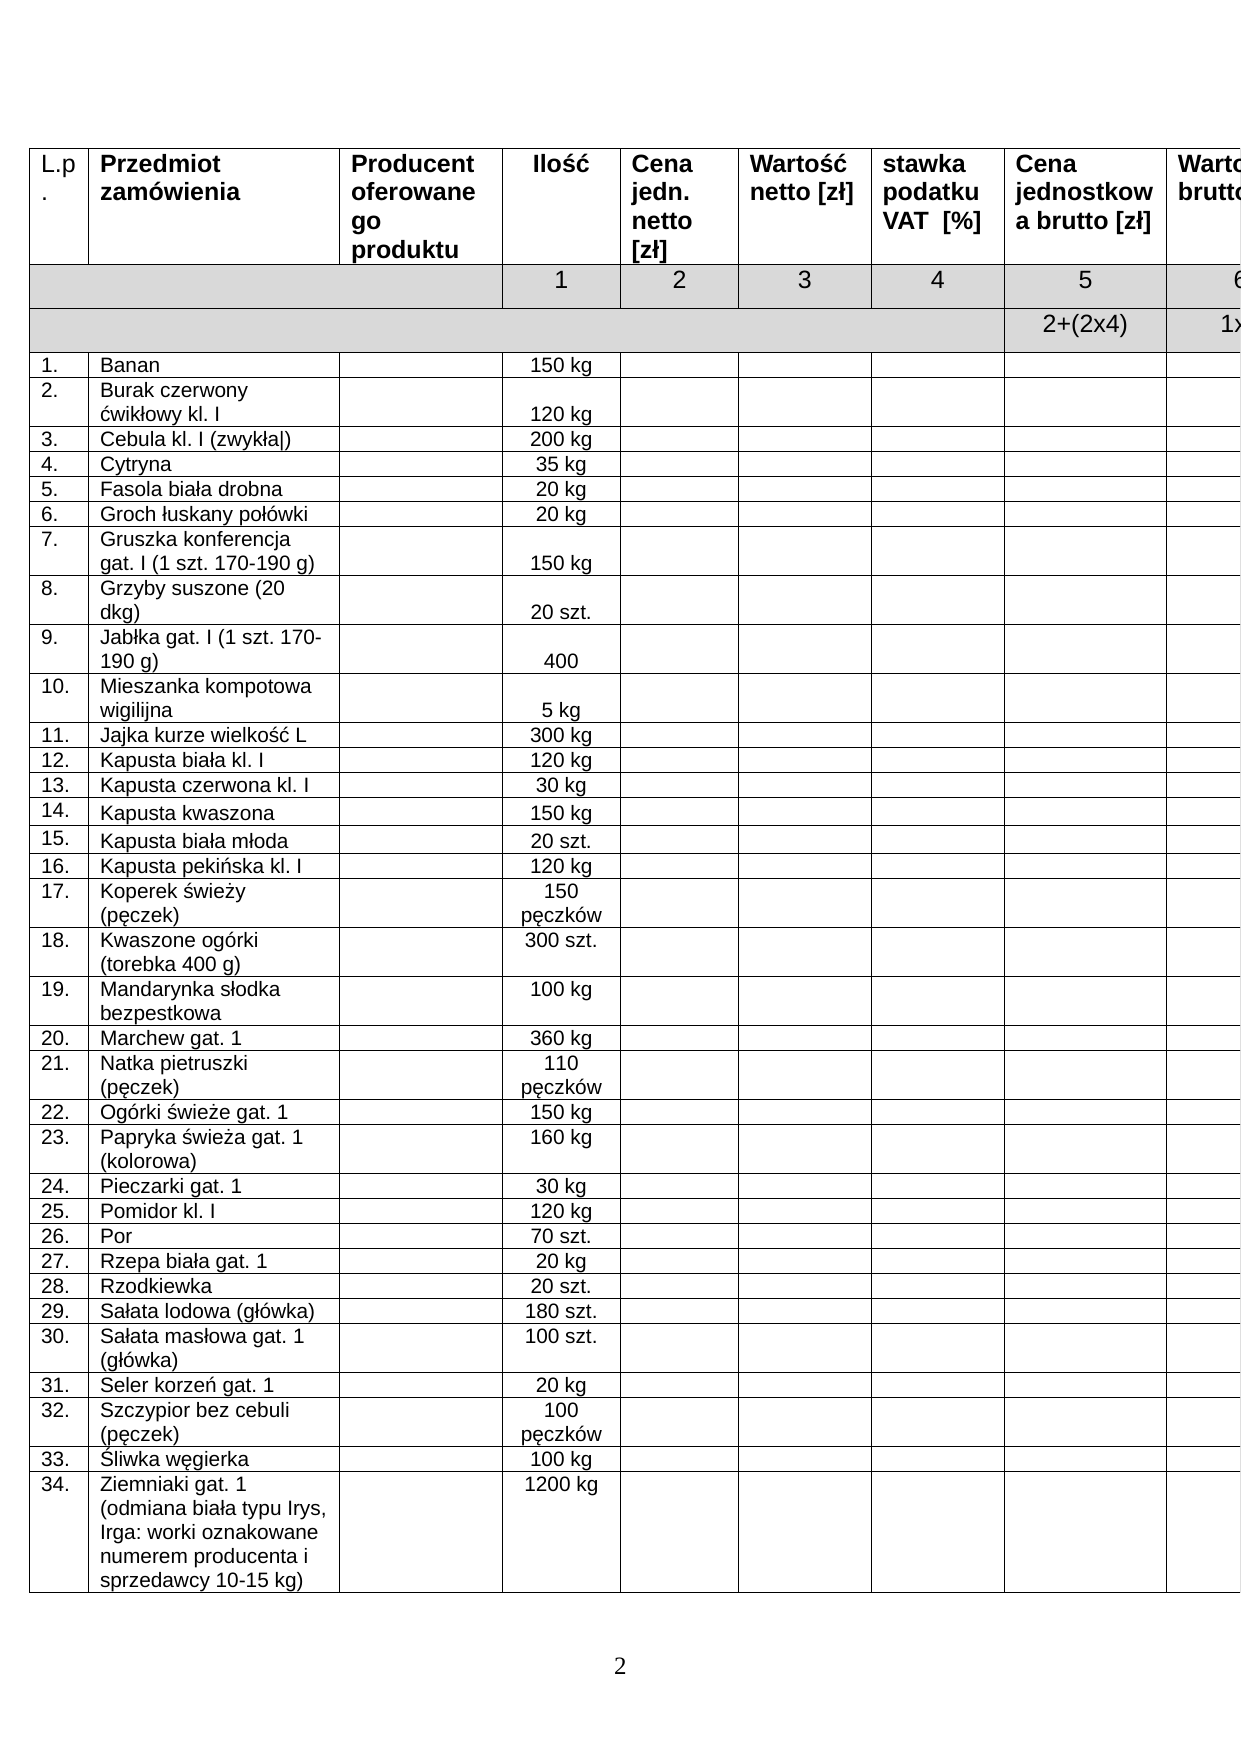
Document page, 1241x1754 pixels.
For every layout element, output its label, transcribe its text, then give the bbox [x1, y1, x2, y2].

table_cell 400 [503, 625, 620, 673]
table_cell [340, 1100, 502, 1124]
table_cell [1167, 527, 1240, 575]
table_cell [1167, 353, 1240, 377]
table_cell 28. [30, 1274, 88, 1298]
table_cell Fasola biała drobna [89, 477, 339, 501]
table_cell [1005, 1324, 1166, 1372]
table_cell [872, 477, 1004, 501]
table_cell [739, 576, 871, 624]
table_cell Jabłka gat. I (1 szt. 170-190 g) [89, 625, 339, 673]
table_cell [872, 527, 1004, 575]
table_cell 2+(2x4) [1005, 309, 1166, 352]
table_cell [340, 1274, 502, 1298]
table_cell 25. [30, 1199, 88, 1223]
table_cell [340, 773, 502, 797]
table_cell [872, 879, 1004, 927]
table_cell 20 kg [503, 1249, 620, 1273]
table_cell [621, 1174, 738, 1198]
table_cell 13. [30, 773, 88, 797]
table_cell [872, 1199, 1004, 1223]
table_cell [739, 1447, 871, 1471]
table_cell 100 kg [503, 1447, 620, 1471]
table_cell [1005, 674, 1166, 722]
table_cell [872, 773, 1004, 797]
table_cell [872, 502, 1004, 526]
table_cell 2. [30, 378, 88, 426]
table_cell [340, 1174, 502, 1198]
table_cell 1. [30, 353, 88, 377]
table_cell [621, 928, 738, 976]
table_cell [1167, 1472, 1240, 1592]
table_cell Kapusta biała młoda [89, 826, 339, 853]
table_cell [1167, 1274, 1240, 1298]
table_cell [1167, 625, 1240, 673]
table_cell [1167, 1224, 1240, 1248]
table_cell [1167, 1447, 1240, 1471]
table_cell [1167, 773, 1240, 797]
table_cell [340, 452, 502, 476]
table_cell [621, 879, 738, 927]
table_cell 1 [503, 265, 620, 308]
table_cell 110 pęczków [503, 1051, 620, 1099]
table_cell [621, 477, 738, 501]
table_cell [872, 1299, 1004, 1323]
table_cell [340, 1324, 502, 1372]
table_cell [872, 452, 1004, 476]
table_cell [340, 576, 502, 624]
table_cell [621, 854, 738, 878]
table_cell [1167, 798, 1240, 825]
table_cell [621, 378, 738, 426]
table_cell [739, 1274, 871, 1298]
table_cell [1005, 452, 1166, 476]
table_cell [739, 1398, 871, 1446]
table_cell 1x5 [1167, 309, 1240, 352]
table_cell [1167, 1051, 1240, 1099]
table_cell [340, 879, 502, 927]
table_cell [1005, 1373, 1166, 1397]
table_cell Sałata masłowa gat. 1 (główka) [89, 1324, 339, 1372]
table_cell [872, 1447, 1004, 1471]
table_cell [621, 527, 738, 575]
table_cell [739, 1100, 871, 1124]
table_cell Kapusta kwaszona [89, 798, 339, 825]
table_cell [1005, 1398, 1166, 1446]
table_cell 3 [739, 265, 871, 308]
table_cell 30. [30, 1324, 88, 1372]
table_cell 6. [30, 502, 88, 526]
table_cell [872, 378, 1004, 426]
table_cell [1167, 1125, 1240, 1173]
table_cell [872, 1224, 1004, 1248]
table_cell [340, 1051, 502, 1099]
table_cell [872, 1472, 1004, 1592]
table_cell Rzodkiewka [89, 1274, 339, 1298]
table_cell [340, 928, 502, 976]
table_cell [340, 378, 502, 426]
table_cell [1005, 1174, 1166, 1198]
table_cell [872, 723, 1004, 747]
table_cell [872, 748, 1004, 772]
table_cell [621, 1447, 738, 1471]
table_cell Ziemniaki gat. 1 (odmiana biała typu Irys, Irga: worki oznakowane numerem producenta i sprzedawcy 10-15 kg) [89, 1472, 339, 1592]
table_cell Jajka kurze wielkość L [89, 723, 339, 747]
table_cell [340, 427, 502, 451]
table_cell Gruszka konferencja gat. I (1 szt. 170-190 g) [89, 527, 339, 575]
table_cell 33. [30, 1447, 88, 1471]
table_cell [30, 309, 1004, 352]
table_cell 120 kg [503, 1199, 620, 1223]
table_cell [1005, 378, 1166, 426]
table_cell Pieczarki gat. 1 [89, 1174, 339, 1198]
table_cell Mandarynka słodka bezpestkowa [89, 977, 339, 1025]
table_cell [1005, 798, 1166, 825]
table_cell [621, 1125, 738, 1173]
table_cell [1005, 1026, 1166, 1050]
table_cell [340, 723, 502, 747]
table_cell [621, 798, 738, 825]
table_cell 31. [30, 1373, 88, 1397]
table_cell [1167, 1398, 1240, 1446]
table_cell [1005, 723, 1166, 747]
table_cell [340, 748, 502, 772]
table_cell [739, 378, 871, 426]
table_cell [340, 674, 502, 722]
table_cell 23. [30, 1125, 88, 1173]
table_cell [340, 502, 502, 526]
table_cell 150 kg [503, 798, 620, 825]
table_cell [1167, 674, 1240, 722]
table_cell [340, 1472, 502, 1592]
table_cell [1005, 527, 1166, 575]
table_cell Szczypior bez cebuli (pęczek) [89, 1398, 339, 1446]
table_cell [621, 748, 738, 772]
table_cell 100 szt. [503, 1324, 620, 1372]
table_cell [1005, 748, 1166, 772]
table_cell 6 [1167, 265, 1240, 308]
table_cell 34. [30, 1472, 88, 1592]
table_cell [1167, 1249, 1240, 1273]
table_header Ilość [503, 149, 620, 264]
table_cell [872, 1249, 1004, 1273]
table_cell 17. [30, 879, 88, 927]
table_cell [340, 1398, 502, 1446]
table_cell [1167, 427, 1240, 451]
table_cell [739, 502, 871, 526]
table_cell [340, 527, 502, 575]
table_cell [1005, 1125, 1166, 1173]
table_cell [1005, 427, 1166, 451]
table_cell [739, 1299, 871, 1323]
table_cell [340, 625, 502, 673]
table_header Cena jednostkowa brutto [zł] [1005, 149, 1166, 264]
table_cell [1005, 879, 1166, 927]
table_header Cena jedn. netto [zł] [621, 149, 738, 264]
table_cell [1005, 477, 1166, 501]
table_cell [739, 826, 871, 853]
table_cell [1005, 625, 1166, 673]
table_cell [739, 1249, 871, 1273]
table_cell [739, 879, 871, 927]
table_cell [872, 1398, 1004, 1446]
table_cell Grzyby suszone (20 dkg) [89, 576, 339, 624]
table_cell 200 kg [503, 427, 620, 451]
table_cell 120 kg [503, 378, 620, 426]
table_header Producent oferowanego produktu [340, 149, 502, 264]
table_cell [621, 427, 738, 451]
table_cell [1005, 1224, 1166, 1248]
table_cell 20 kg [503, 1373, 620, 1397]
table_cell [1005, 1100, 1166, 1124]
table_cell [739, 773, 871, 797]
table_cell 8. [30, 576, 88, 624]
table_cell 150 kg [503, 1100, 620, 1124]
table_cell [621, 1373, 738, 1397]
table_cell [1005, 353, 1166, 377]
table_cell 20 kg [503, 502, 620, 526]
table_cell [739, 723, 871, 747]
table_cell 20 szt. [503, 826, 620, 853]
table_cell 26. [30, 1224, 88, 1248]
table_cell Natka pietruszki (pęczek) [89, 1051, 339, 1099]
table_cell [1167, 1026, 1240, 1050]
table_cell [340, 1373, 502, 1397]
table_cell [621, 1199, 738, 1223]
table_cell [739, 928, 871, 976]
table_cell [1005, 854, 1166, 878]
table_cell [1167, 723, 1240, 747]
table_cell 15. [30, 826, 88, 853]
table_cell [739, 527, 871, 575]
table_cell 18. [30, 928, 88, 976]
table_cell [739, 1026, 871, 1050]
table_cell [872, 1373, 1004, 1397]
table_cell 35 kg [503, 452, 620, 476]
table_cell Cytryna [89, 452, 339, 476]
table_header Przedmiot zamówienia [89, 149, 339, 264]
table_cell [621, 773, 738, 797]
table_cell 1200 kg [503, 1472, 620, 1592]
table_cell Kapusta czerwona kl. I [89, 773, 339, 797]
table_cell [621, 826, 738, 853]
table_cell [872, 625, 1004, 673]
table_cell [1005, 1249, 1166, 1273]
table_cell Groch łuskany połówki [89, 502, 339, 526]
table_cell 120 kg [503, 854, 620, 878]
table_cell [621, 1398, 738, 1446]
table_cell [1167, 1324, 1240, 1372]
table_cell [872, 353, 1004, 377]
table_cell [621, 502, 738, 526]
table_cell [739, 477, 871, 501]
table_cell [1167, 502, 1240, 526]
table_cell Ogórki świeże gat. 1 [89, 1100, 339, 1124]
table_cell Śliwka węgierka [89, 1447, 339, 1471]
table_cell 27. [30, 1249, 88, 1273]
table_cell [739, 1373, 871, 1397]
table_cell 7. [30, 527, 88, 575]
table_cell 4. [30, 452, 88, 476]
table_cell [872, 928, 1004, 976]
table_cell 150 kg [503, 527, 620, 575]
table_cell 5 kg [503, 674, 620, 722]
table_cell [340, 1026, 502, 1050]
table_cell [621, 625, 738, 673]
table_cell [739, 452, 871, 476]
table_cell [340, 1447, 502, 1471]
table_cell [739, 1125, 871, 1173]
table_cell [1005, 502, 1166, 526]
table_cell [1005, 1199, 1166, 1223]
table_cell 14. [30, 798, 88, 825]
table_cell [872, 427, 1004, 451]
table_cell 70 szt. [503, 1224, 620, 1248]
table_cell 4 [872, 265, 1004, 308]
table_cell Banan [89, 353, 339, 377]
table_cell Koperek świeży (pęczek) [89, 879, 339, 927]
table_cell [739, 625, 871, 673]
table_cell [1167, 1199, 1240, 1223]
table_cell [1167, 1373, 1240, 1397]
table_cell [1005, 1472, 1166, 1592]
table_cell [1167, 576, 1240, 624]
table_cell [1005, 826, 1166, 853]
table_cell [1167, 477, 1240, 501]
table_cell [872, 977, 1004, 1025]
table_cell [1005, 576, 1166, 624]
table_cell [739, 674, 871, 722]
table_cell [872, 576, 1004, 624]
table_cell [1167, 452, 1240, 476]
table_cell [1167, 378, 1240, 426]
table_cell [739, 854, 871, 878]
table_cell 100 pęczków [503, 1398, 620, 1446]
table_cell [621, 1249, 738, 1273]
table_cell [1005, 773, 1166, 797]
table_cell 12. [30, 748, 88, 772]
table_cell [872, 1100, 1004, 1124]
table_cell [739, 427, 871, 451]
table_cell Seler korzeń gat. 1 [89, 1373, 339, 1397]
table_cell [1167, 928, 1240, 976]
table_cell [621, 452, 738, 476]
table_cell [340, 477, 502, 501]
table_cell [621, 1224, 738, 1248]
table_cell Marchew gat. 1 [89, 1026, 339, 1050]
table_cell [872, 1026, 1004, 1050]
table_cell Pomidor kl. I [89, 1199, 339, 1223]
table_cell [872, 674, 1004, 722]
table_cell [340, 1125, 502, 1173]
table_cell [621, 674, 738, 722]
table_cell 10. [30, 674, 88, 722]
table_cell [340, 826, 502, 853]
table_cell [739, 1174, 871, 1198]
table_cell [739, 798, 871, 825]
table_cell 160 kg [503, 1125, 620, 1173]
table_cell [872, 1324, 1004, 1372]
table_cell 180 szt. [503, 1299, 620, 1323]
table_cell [340, 1224, 502, 1248]
table_cell [739, 1224, 871, 1248]
table_cell [621, 353, 738, 377]
table_cell 30 kg [503, 773, 620, 797]
table_cell [621, 977, 738, 1025]
table_cell [621, 1051, 738, 1099]
table_cell [1005, 928, 1166, 976]
table_cell 360 kg [503, 1026, 620, 1050]
table_cell Por [89, 1224, 339, 1248]
table_cell 22. [30, 1100, 88, 1124]
table_cell 11. [30, 723, 88, 747]
table_cell [621, 1100, 738, 1124]
table_cell Mieszanka kompotowa wigilijna [89, 674, 339, 722]
table_cell [739, 977, 871, 1025]
table_cell [1005, 977, 1166, 1025]
table_cell [1167, 977, 1240, 1025]
table_cell 150 kg [503, 353, 620, 377]
table_cell [1167, 879, 1240, 927]
table_cell 24. [30, 1174, 88, 1198]
table_cell Rzepa biała gat. 1 [89, 1249, 339, 1273]
table_cell [739, 1472, 871, 1592]
table_cell [621, 1472, 738, 1592]
table_cell [872, 854, 1004, 878]
table_cell 32. [30, 1398, 88, 1446]
table_cell 20 kg [503, 477, 620, 501]
table_cell [739, 353, 871, 377]
table_cell [340, 854, 502, 878]
table_cell 20. [30, 1026, 88, 1050]
table_header Wartość netto [zł] [739, 149, 871, 264]
table_header Wartość brutto [zł] [1167, 149, 1240, 264]
table_cell [872, 798, 1004, 825]
table_cell Papryka świeża gat. 1 (kolorowa) [89, 1125, 339, 1173]
table_cell 19. [30, 977, 88, 1025]
table_header L.p. [30, 149, 88, 264]
table_cell [1005, 1447, 1166, 1471]
table_cell [340, 798, 502, 825]
table_header stawka podatku VAT [%] [872, 149, 1004, 264]
table_cell 100 kg [503, 977, 620, 1025]
table_cell 21. [30, 1051, 88, 1099]
table_cell [872, 1125, 1004, 1173]
table_cell [739, 1324, 871, 1372]
table_cell [739, 1051, 871, 1099]
table_cell 20 szt. [503, 1274, 620, 1298]
table_cell 2 [621, 265, 738, 308]
table_cell 300 kg [503, 723, 620, 747]
table_cell [872, 1274, 1004, 1298]
table_cell [1167, 1299, 1240, 1323]
table_cell Kapusta biała kl. I [89, 748, 339, 772]
table_cell Kapusta pekińska kl. I [89, 854, 339, 878]
table_cell 150 pęczków [503, 879, 620, 927]
table_cell [1005, 1274, 1166, 1298]
table_cell Cebula kl. I (zwykła|) [89, 427, 339, 451]
table_cell Sałata lodowa (główka) [89, 1299, 339, 1323]
table_cell [872, 826, 1004, 853]
table_cell [872, 1051, 1004, 1099]
table_cell 5. [30, 477, 88, 501]
table_cell Kwaszone ogórki (torebka 400 g) [89, 928, 339, 976]
table_cell [1167, 826, 1240, 853]
table_cell 5 [1005, 265, 1166, 308]
table_cell [340, 977, 502, 1025]
table_cell 120 kg [503, 748, 620, 772]
table_cell [340, 353, 502, 377]
table_cell 16. [30, 854, 88, 878]
table_cell [1005, 1299, 1166, 1323]
table_cell [621, 1324, 738, 1372]
table_cell [1167, 748, 1240, 772]
table_cell [340, 1199, 502, 1223]
table_cell [340, 1299, 502, 1323]
table_cell 300 szt. [503, 928, 620, 976]
table_cell [1167, 1174, 1240, 1198]
table_cell 20 szt. [503, 576, 620, 624]
table_cell [621, 1026, 738, 1050]
table_cell [872, 1174, 1004, 1198]
table_cell 29. [30, 1299, 88, 1323]
table_cell [739, 1199, 871, 1223]
table_cell [340, 1249, 502, 1273]
table_cell [621, 1299, 738, 1323]
table_cell Burak czerwony ćwikłowy kl. I [89, 378, 339, 426]
table_cell [1005, 1051, 1166, 1099]
table_cell [621, 723, 738, 747]
table_cell 3. [30, 427, 88, 451]
table_cell [30, 265, 502, 308]
table_cell 9. [30, 625, 88, 673]
table_cell 30 kg [503, 1174, 620, 1198]
table_cell [1167, 854, 1240, 878]
table_cell [621, 576, 738, 624]
table_cell [1167, 1100, 1240, 1124]
table_cell [621, 1274, 738, 1298]
table_cell [739, 748, 871, 772]
